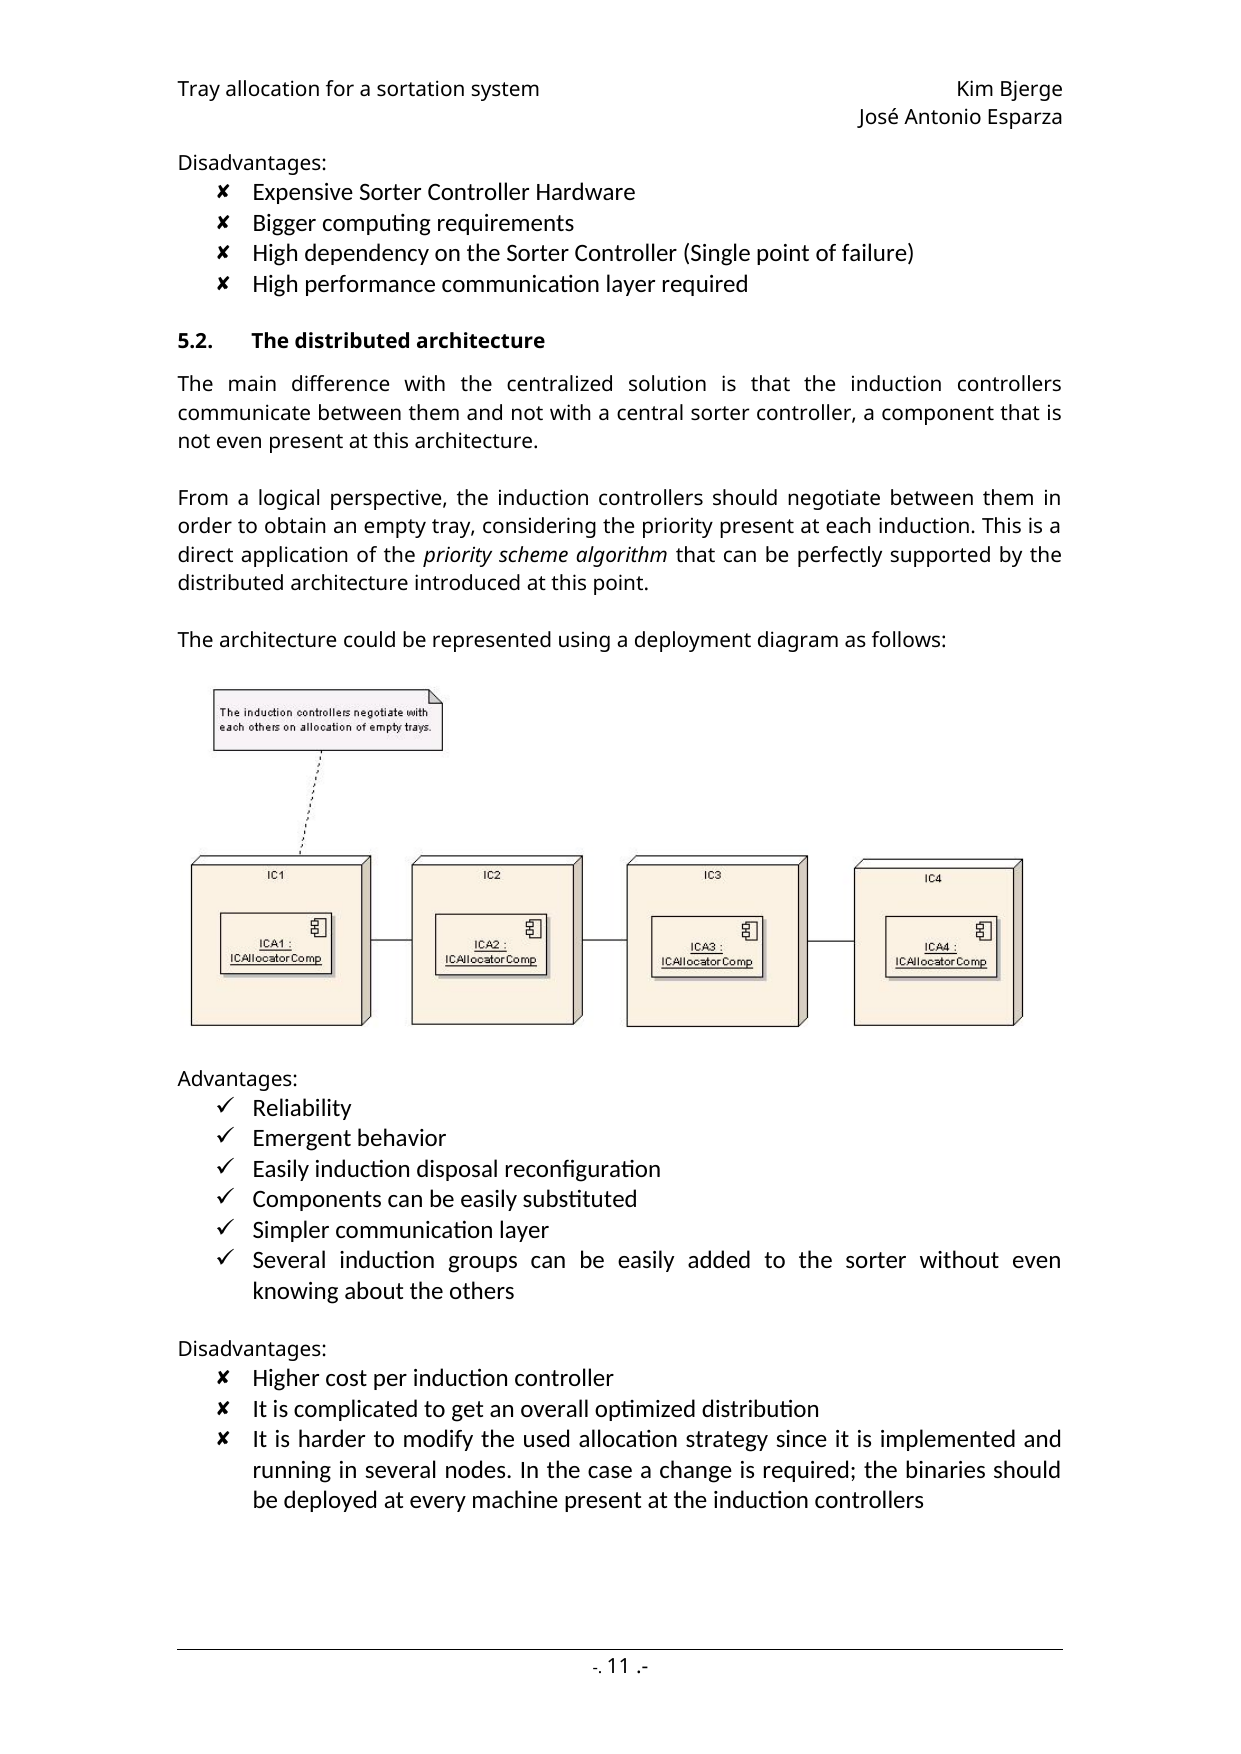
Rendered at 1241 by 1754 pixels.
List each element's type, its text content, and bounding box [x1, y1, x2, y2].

list High performance communication layer required [215, 268, 1063, 298]
list Several induction groups can be easily added to the sorter without even knowing about the others [215, 1245, 1063, 1306]
list Higher cost per induction controller [215, 1363, 1063, 1393]
text The architecture could be represented using a deployment diagram as follows: [177, 625, 1063, 654]
picture [177, 682, 1032, 1036]
list Components can be easily substituted [215, 1184, 1063, 1214]
text The main difference with the centralized solution is that the induction controllers communicate between them and not with a central sorter controller, a component that is not even present at this architecture. [177, 369, 1063, 454]
list Bigger computing requirements [215, 207, 1063, 237]
list Emergent behavior [215, 1123, 1063, 1153]
list It is harder to modify the used allocation strategy since it is implemented and running in several nodes. In the case a change is required; the binaries should be deployed at every machine present at the induction controllers [215, 1424, 1063, 1515]
subtitle The distributed architecture [177, 327, 1063, 355]
text From a logical perspective, the induction controllers should negotiate between them in order to obtain an empty tray, considering the priority present at each induction. This is a direct application of the priority scheme algorithm that can be perfectly supported by the distributed architecture introduced at this point. [177, 483, 1063, 597]
text Advantages: [177, 1064, 1063, 1092]
list High dependency on the Sorter Controller (Single point of failure) [215, 237, 1063, 268]
list Simpler communication layer [215, 1214, 1063, 1245]
text Disadvantages: [177, 148, 1063, 176]
list Easily induction disposal reconfiguration [215, 1153, 1063, 1184]
list It is complicated to get an overall optimized distribution [215, 1393, 1063, 1424]
text Disadvantages: [177, 1334, 1063, 1363]
list Expensive Sorter Controller Hardware [215, 176, 1063, 207]
list Reliability [215, 1092, 1063, 1123]
